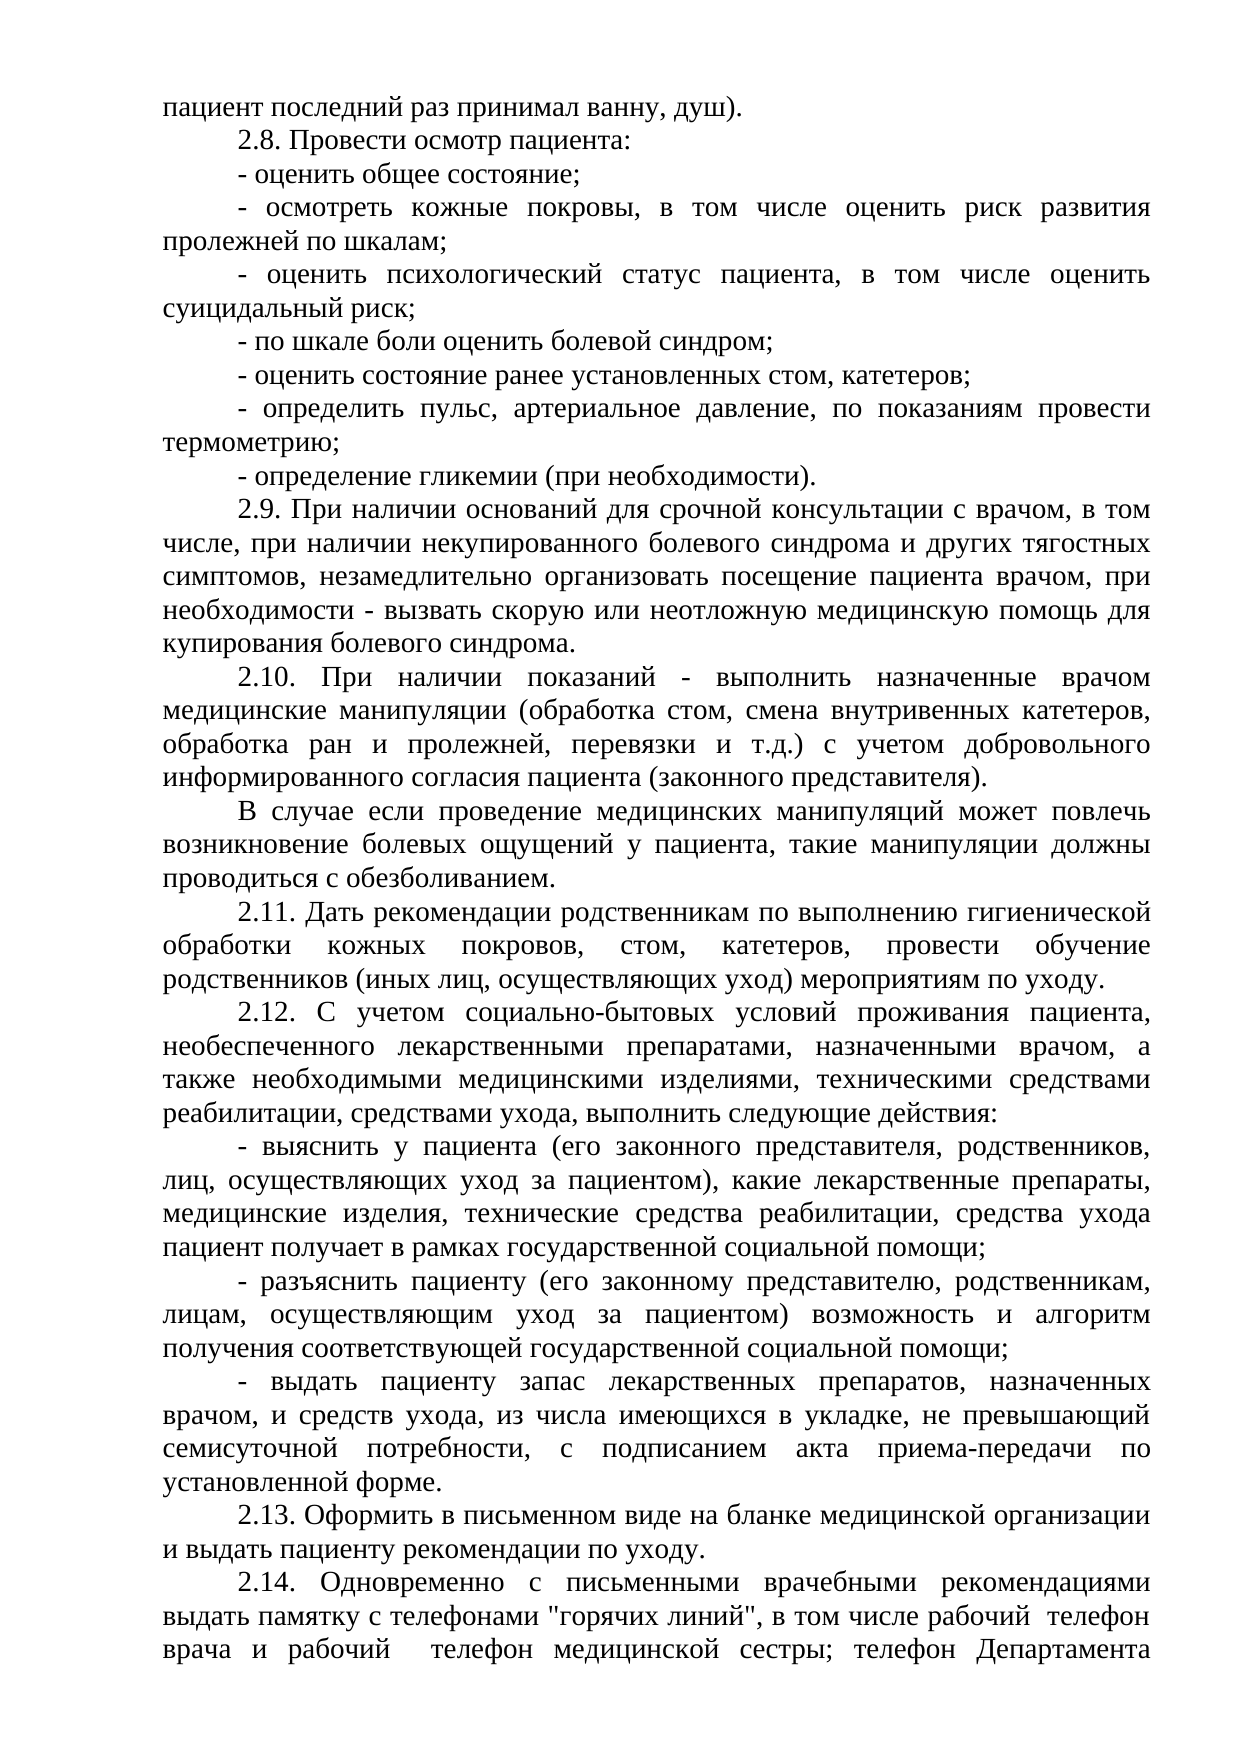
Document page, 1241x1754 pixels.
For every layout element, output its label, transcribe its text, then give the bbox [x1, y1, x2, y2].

text - определение гликемии (при необходимости). [162, 458, 1152, 491]
text - оценить психологический статус пациента, в том числе оценить суицидальный риск; [162, 256, 1152, 323]
text - оценить общее состояние; [162, 156, 1152, 189]
text 2.11. Дать рекомендации родственникам по выполнению гигиенической обработки кожных покровов, стом, катетеров, провести обучение родственников (иных лиц, осуществляющих уход) мероприятиям по уходу. [162, 894, 1152, 994]
text - выдать пациенту запас лекарственных препаратов, назначенных врачом, и средств ухода, из числа имеющихся в укладке, не превышающий семисуточной потребности, с подписанием акта приема-передачи по установленной форме. [162, 1363, 1152, 1497]
text 2.9. При наличии оснований для срочной консультации с врачом, в том числе, при наличии некупированного болевого синдрома и других тягостных симптомов, незамедлительно организовать посещение пациента врачом, при необходимости - вызвать скорую или неотложную медицинскую помощь для купирования болевого синдрома. [162, 491, 1152, 659]
text 2.8. Провести осмотр пациента: [162, 122, 1152, 156]
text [162, 89, 1152, 122]
text 2.13. Оформить в письменном виде на бланке медицинской организации и выдать пациенту рекомендации по уходу. [162, 1497, 1152, 1564]
text - по шкале боли оценить болевой синдром; [162, 323, 1152, 357]
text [162, 1564, 1152, 1665]
text - определить пульс, артериальное давление, по показаниям провести термометрию; [162, 391, 1152, 458]
text В случае если проведение медицинских манипуляций может повлечь возникновение болевых ощущений у пациента, такие манипуляции должны проводиться с обезболиванием. [162, 793, 1152, 894]
text - разъяснить пациенту (его законному представителю, родственникам, лицам, осуществляющим уход за пациентом) возможность и алгоритм получения соответствующей государственной социальной помощи; [162, 1263, 1152, 1363]
text - осмотреть кожные покровы, в том числе оценить риск развития пролежней по шкалам; [162, 189, 1152, 256]
text - выяснить у пациента (его законного представителя, родственников, лиц, осуществляющих уход за пациентом), какие лекарственные препараты, медицинские изделия, технические средства реабилитации, средства ухода пациент получает в рамках государственной социальной помощи; [162, 1128, 1152, 1263]
text - оценить состояние ранее установленных стом, катетеров; [162, 357, 1152, 391]
text 2.12. С учетом социально-бытовых условий проживания пациента, необеспеченного лекарственными препаратами, назначенными врачом, а также необходимыми медицинскими изделиями, техническими средствами реабилитации, средствами ухода, выполнить следующие действия: [162, 994, 1152, 1128]
text 2.10. При наличии показаний - выполнить назначенные врачом медицинские манипуляции (обработка стом, смена внутривенных катетеров, обработка ран и пролежней, перевязки и т.д.) с учетом добровольного информированного согласия пациента (законного представителя). [162, 659, 1152, 793]
